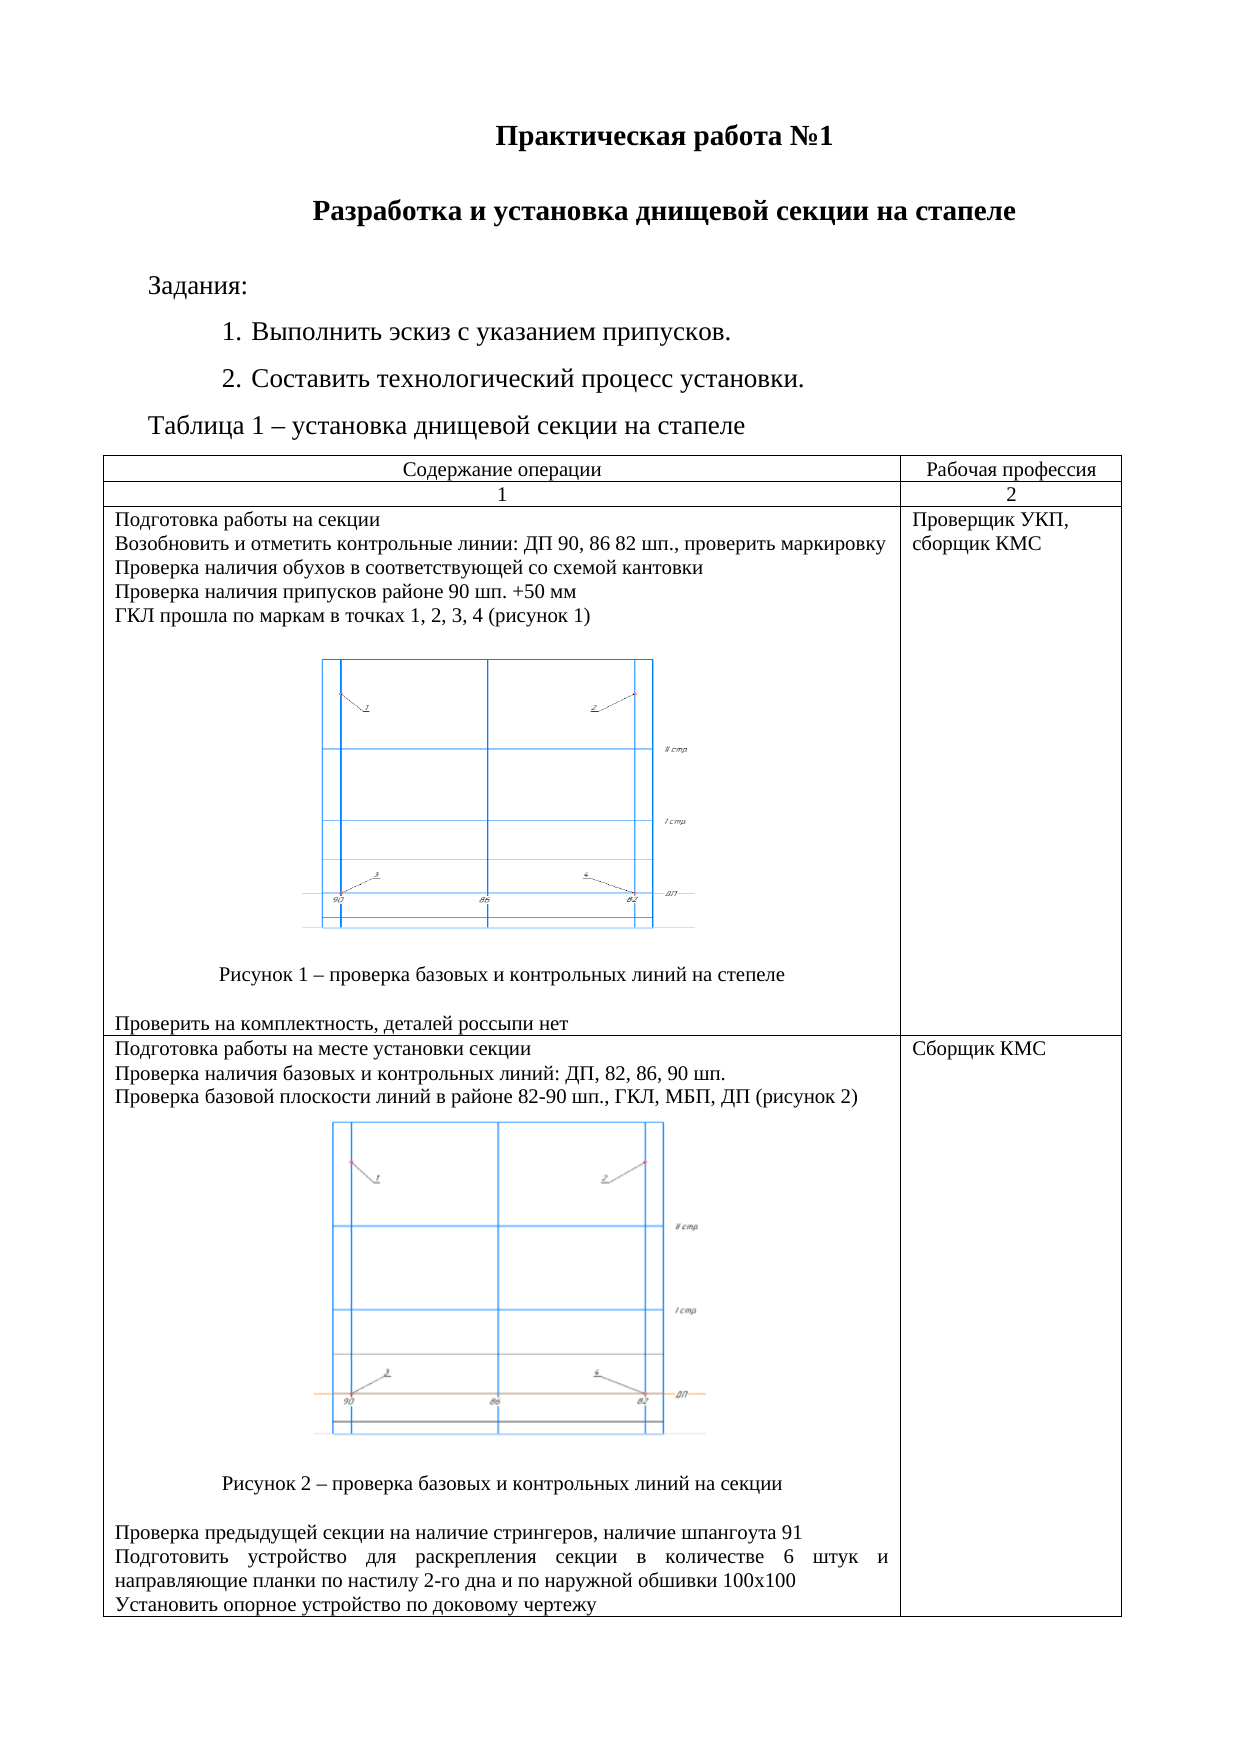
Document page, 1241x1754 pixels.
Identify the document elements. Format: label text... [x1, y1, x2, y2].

text Разработка и установка днищевой секции на стапеле [148, 193, 1181, 227]
text Практическая работа №1 [148, 118, 1181, 152]
table_cell 1 [104, 482, 900, 506]
text Задания: [148, 269, 1181, 300]
table_cell Проверщик УКП, сборщик КМС [901, 507, 1121, 1035]
table_cell Сборщик КМС [901, 1036, 1121, 1616]
picture [313, 1109, 706, 1446]
text Таблица 1 – установка днищевой секции на стапеле [148, 409, 1181, 440]
list Выполнить эскиз с указанием припусков. [148, 315, 1181, 347]
table_cell Подготовка работы на секции Возобновить и отметить контрольные линии: ДП 90, 86 82 шп., проверить маркировку Проверка наличия обухов в соответствующей со схемой кантовки Проверка наличия припусков районе 90 шп. +50 мм ГКЛ прошла по маркам в точках 1, 2, 3, 4 (рисунок 1) Рисунок 1 – проверка базовых и контрольных линий на степеле Проверить на комплектность, деталей россыпи нет [104, 507, 900, 1035]
table_header Рабочая профессия [901, 456, 1121, 481]
table_cell Подготовка работы на месте установки секции Проверка наличия базовых и контрольных линий: ДП, 82, 86, 90 шп. Проверка базовой плоскости линий в районе 82-90 шп., ГКЛ, МБП, ДП (рисунок 2) Рисунок 2 – проверка базовых и контрольных линий на секции Проверка предыдущей секции на наличие стрингеров, наличие шпангоута 91 Подготовить устройство для раскрепления секции в количестве 6 штук и направляющие планки по настилу 2-го дна и по наружной обшивки 100x100 Установить опорное устройство по доковому чертежу [104, 1036, 900, 1616]
table_cell 2 [901, 482, 1121, 506]
list Составить технологический процесс установки. [148, 362, 1181, 393]
picture [302, 647, 695, 938]
table_header Содержание операции [104, 456, 900, 481]
